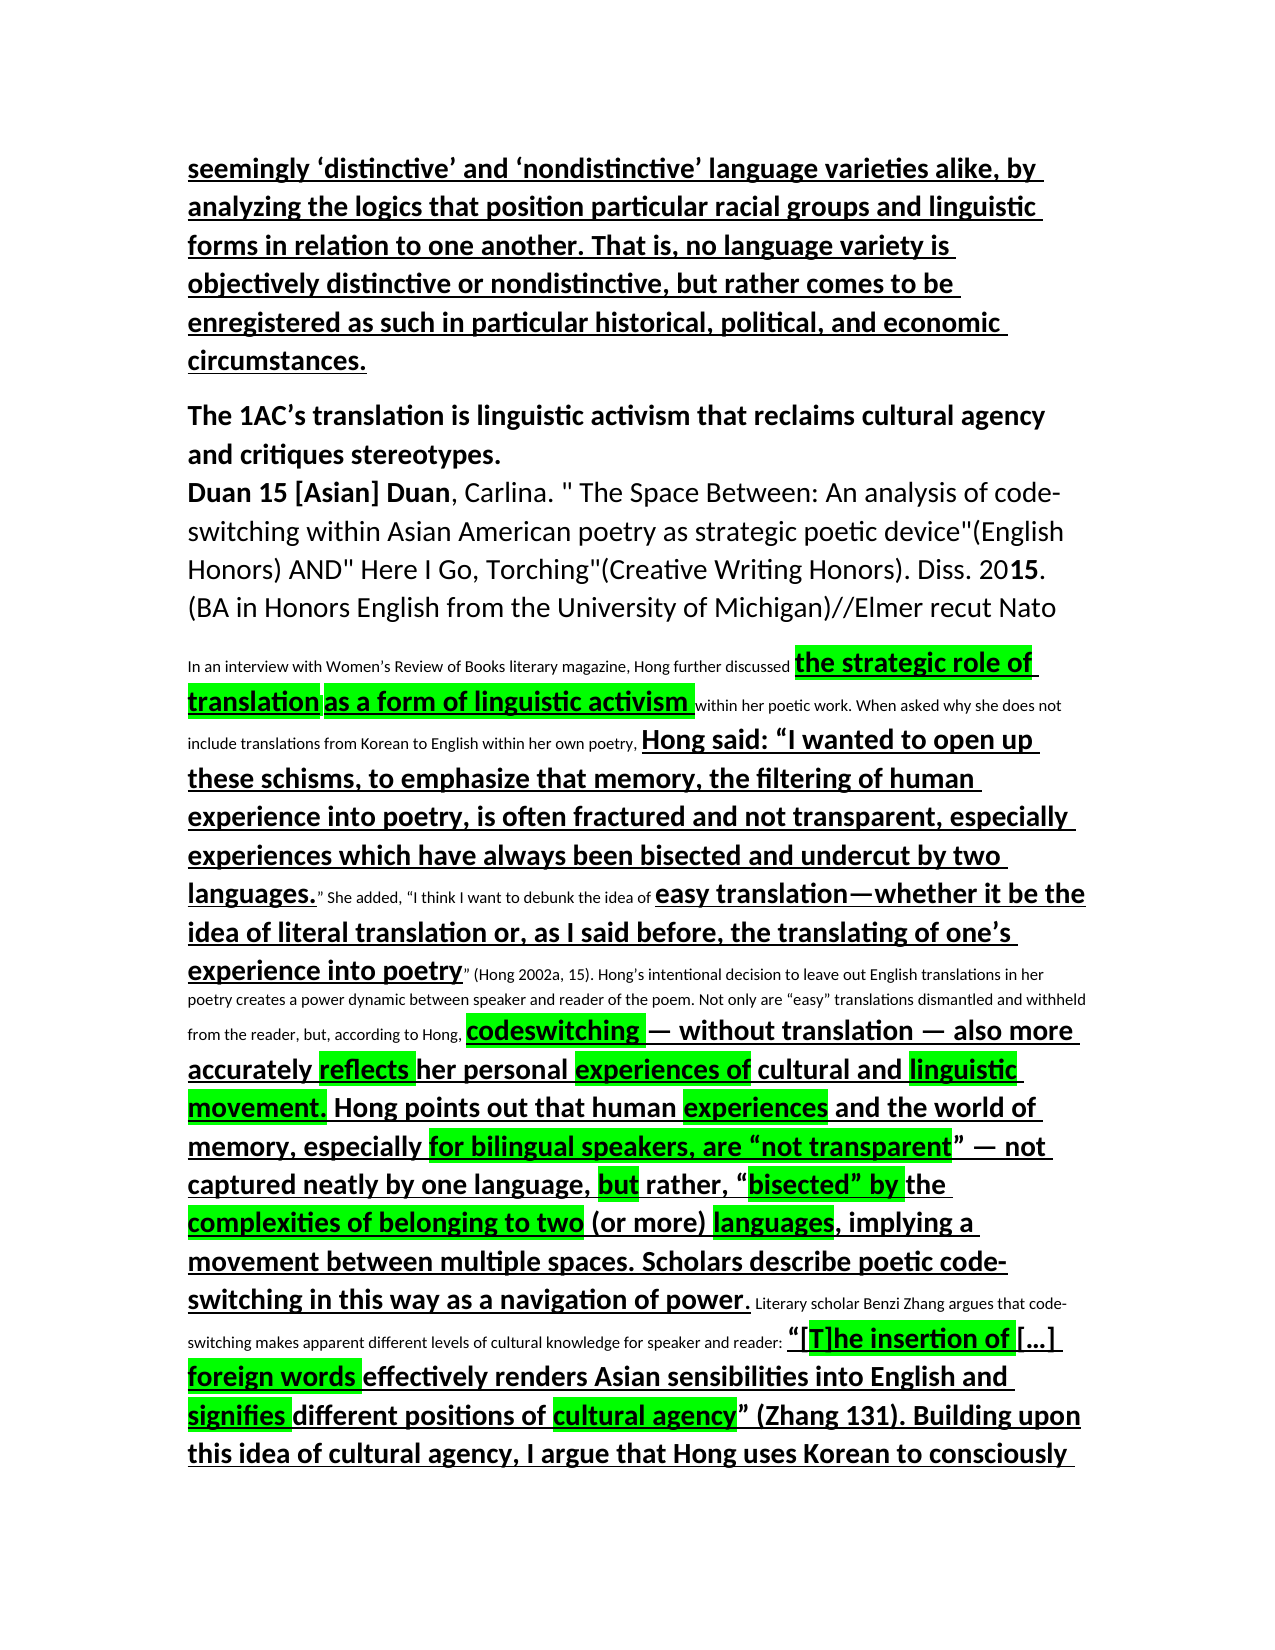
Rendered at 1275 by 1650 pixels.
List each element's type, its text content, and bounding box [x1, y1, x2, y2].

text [187, 644, 1087, 1471]
subtitle The 1AC’s translation is linguistic activism that reclaims cultural agency and critiques stereotypes. [187, 397, 1087, 471]
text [187, 150, 1087, 378]
text Duan 15 [Asian] Duan, Carlina. " The Space Between: An analysis of code-switching within Asian American poetry as strategic poetic device"(English Honors) AND" Here I Go, Torching"(Creative Writing Honors). Diss. 2015. (BA in Honors English from the University of Michigan)//Elmer recut Nato [187, 474, 1087, 625]
